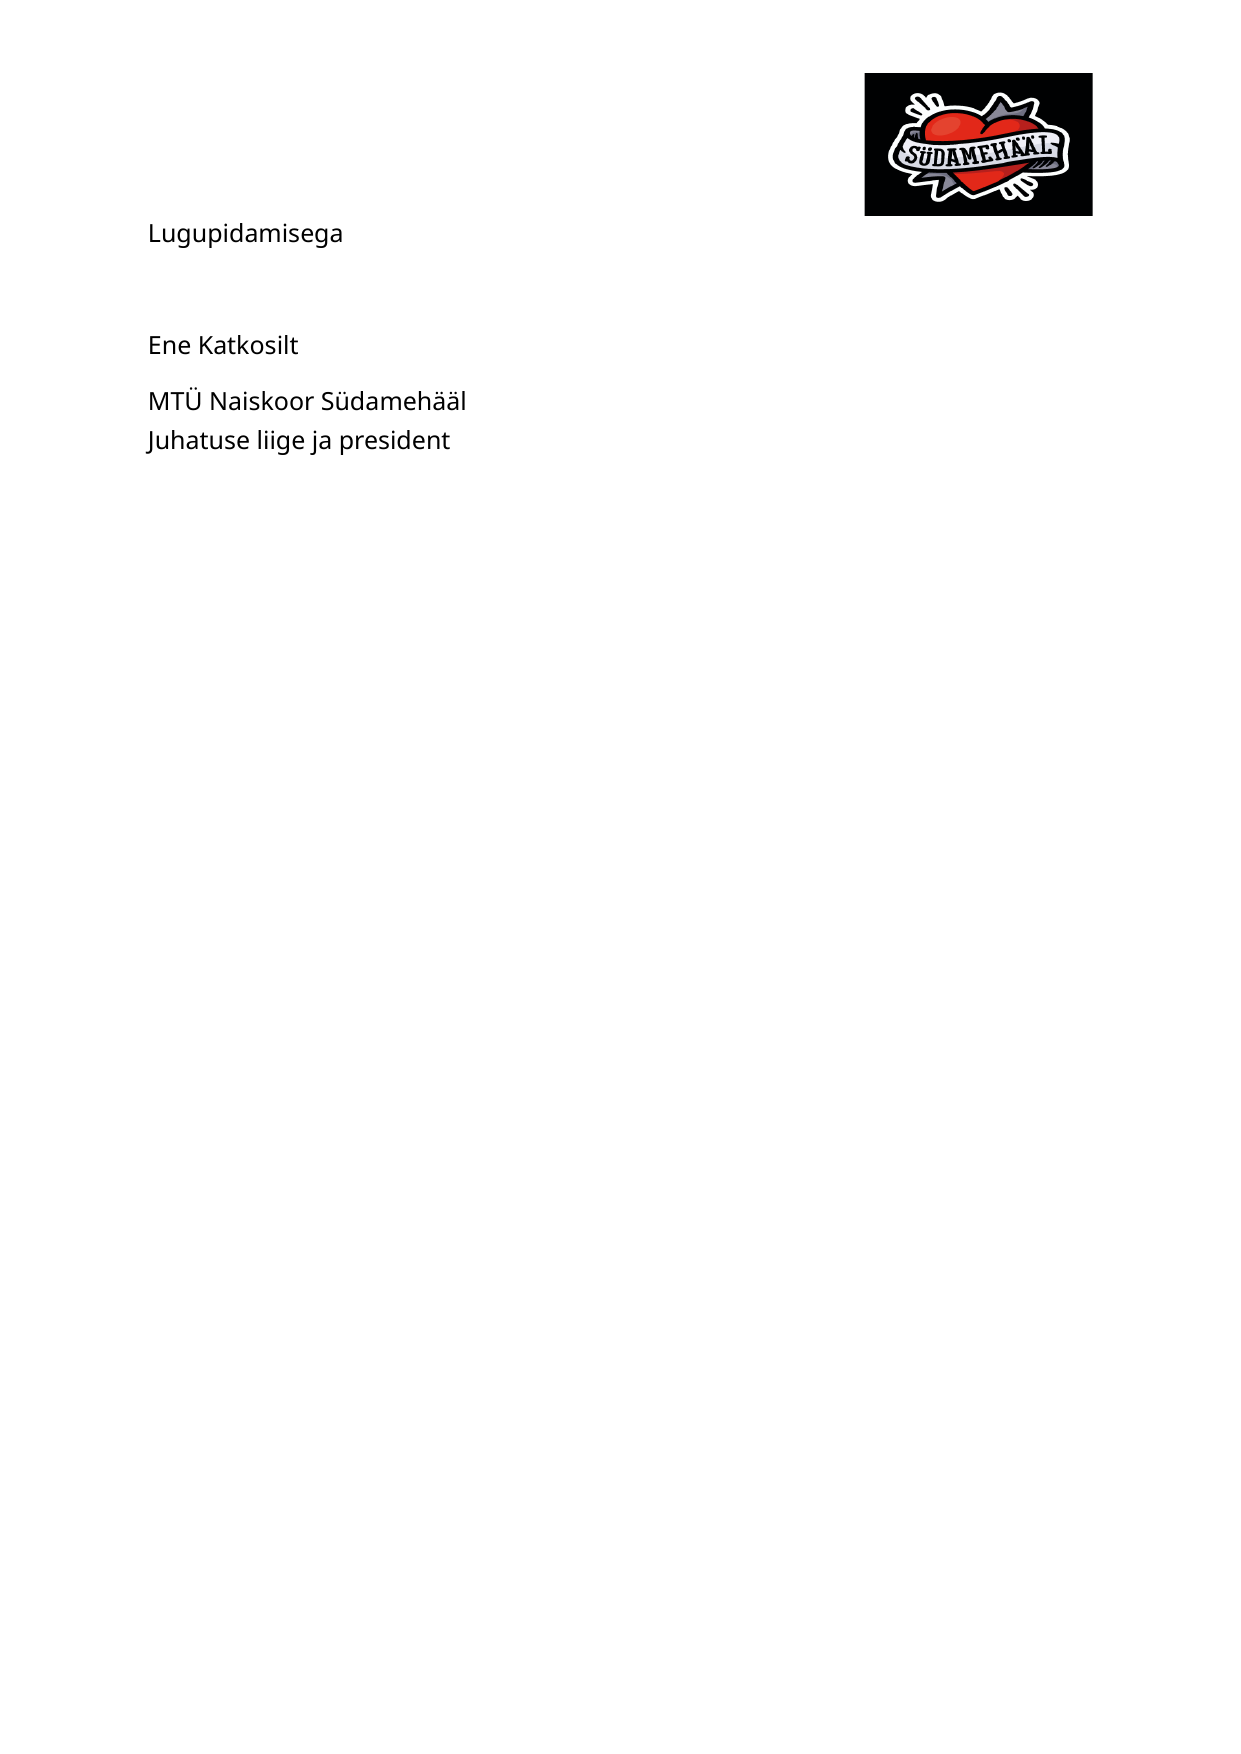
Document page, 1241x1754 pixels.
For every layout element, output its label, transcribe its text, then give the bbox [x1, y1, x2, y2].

text Lugupidamisega [148, 216, 1093, 250]
text MTÜ Naiskoor Südamehääl [148, 383, 1093, 417]
picture [864, 73, 1093, 216]
text Juhatuse liige ja president [148, 422, 1093, 457]
text Ene Katkosilt [148, 327, 1093, 362]
